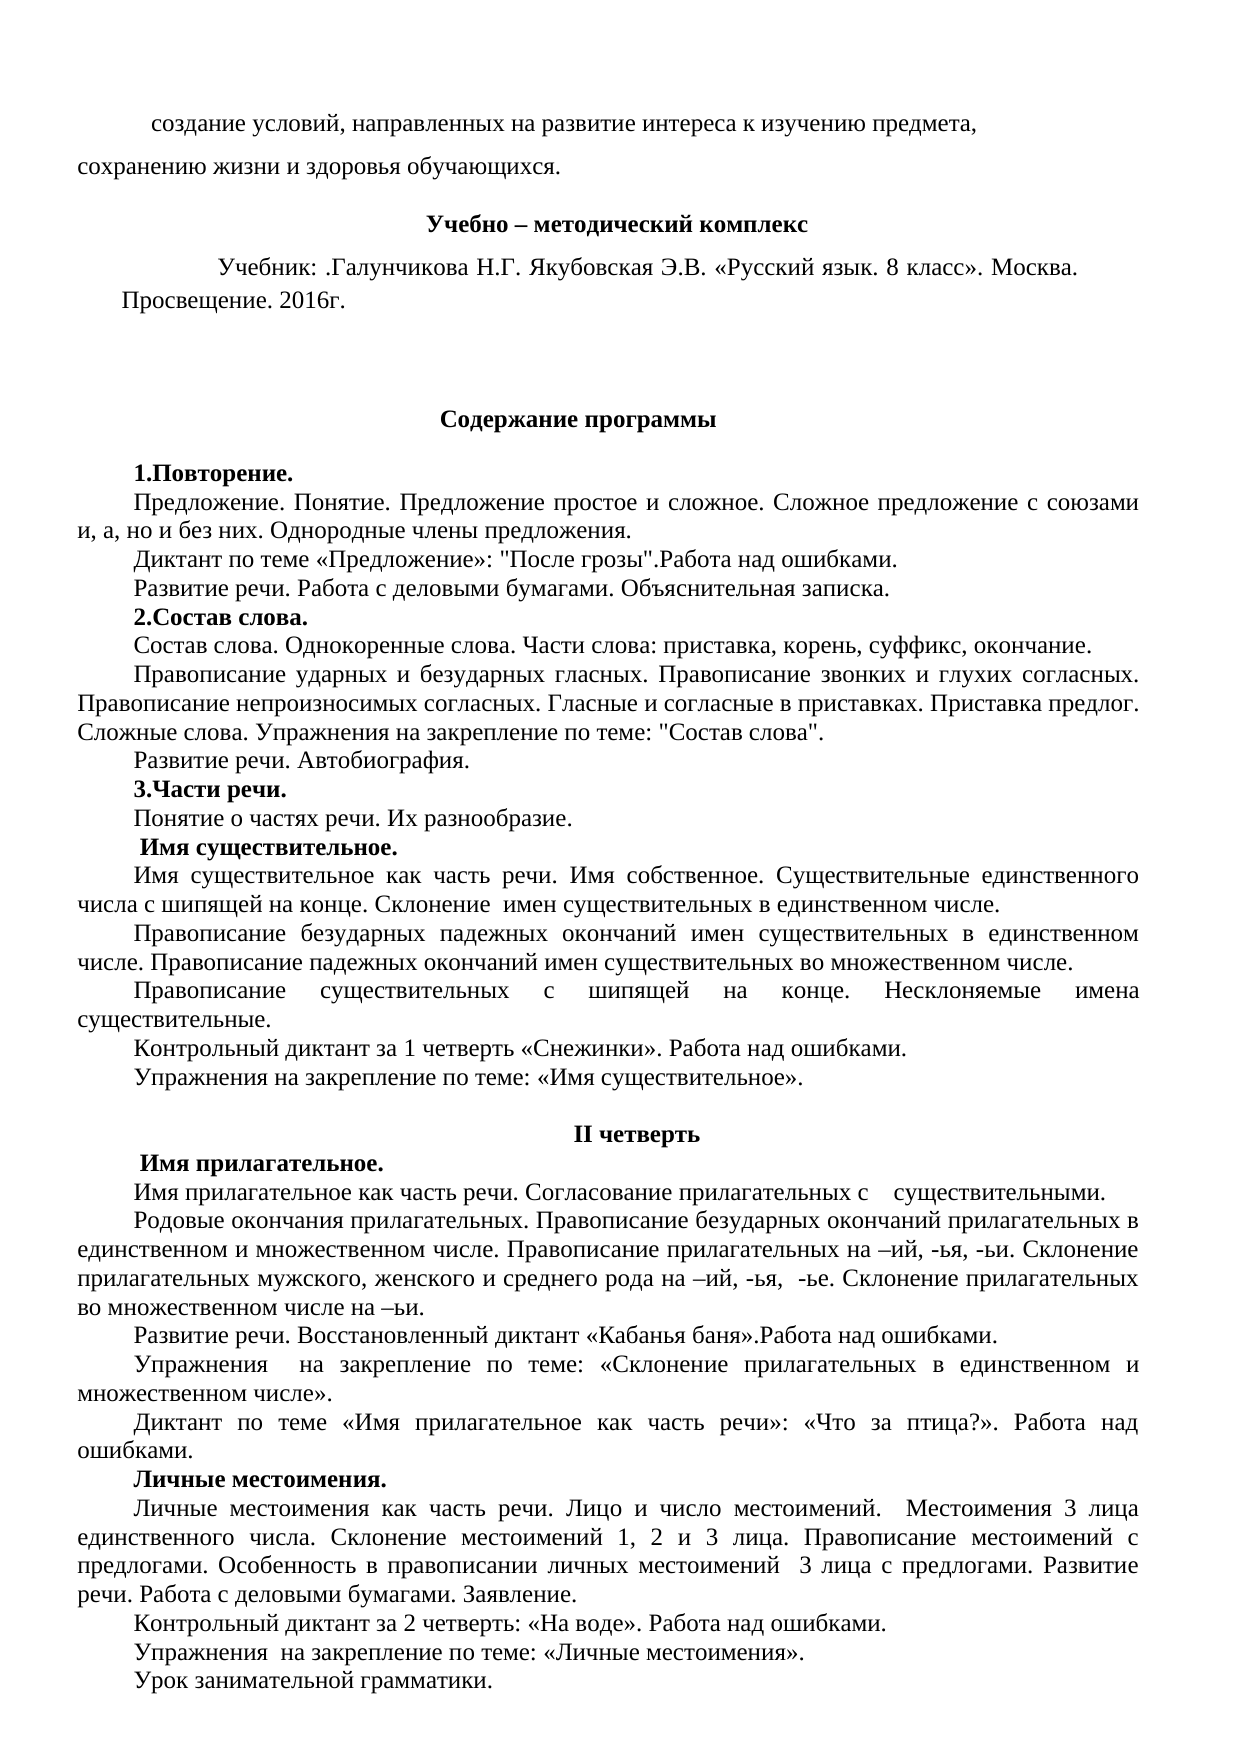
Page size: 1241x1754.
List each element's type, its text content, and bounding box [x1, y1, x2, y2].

text Контрольный диктант за 1 четверть «Снежинки». Работа над ошибками. [77, 1033, 1140, 1062]
text Учебно – методический комплекс [77, 209, 1083, 238]
text 3.Части речи. [77, 774, 1140, 803]
text создание условий, направленных на развитие интереса к изучению предмета, сохранению жизни и здоровья обучающихся. [77, 108, 1083, 180]
text Состав слова. Однокоренные слова. Части слова: приставка, корень, суффикс, окончание. [77, 631, 1140, 659]
text Предложение. Понятие. Предложение простое и сложное. Сложное предложение с союзами и, а, но и без них. Однородные члены предложения. [77, 487, 1140, 544]
text Имя существительное. [77, 832, 1140, 861]
text Понятие о частях речи. Их разнообразие. [77, 803, 1140, 832]
text Правописание безударных падежных окончаний имен существительных в единственном числе. Правописание падежных окончаний имен существительных во множественном числе. [77, 918, 1140, 976]
text Диктант по теме «Предложение»: "После грозы".Работа над ошибками. [77, 544, 1140, 573]
text Правописание существительных с шипящей на конце. Несклоняемые имена существительные. [77, 976, 1140, 1033]
text Родовые окончания прилагательных. Правописание безударных окончаний прилагательных в единственном и множественном числе. Правописание прилагательных на –ий, -ья, -ьи. Склонение прилагательных мужского, женского и среднего рода на –ий, -ья, -ье. Склонение прилагательных во множественном числе на –ьи. [77, 1206, 1140, 1321]
text Правописание ударных и безударных гласных. Правописание звонких и глухих согласных. Правописание непроизносимых согласных. Гласные и согласные в приставках. Приставка предлог. Сложные слова. Упражнения на закрепление по теме: "Состав слова". [77, 659, 1140, 746]
text II четверть [77, 1119, 1140, 1148]
text Развитие речи. Восстановленный диктант «Кабанья баня».Работа над ошибками. [77, 1321, 1140, 1349]
text Личные местоимения. [77, 1464, 1140, 1493]
text Учебник: .Галунчикова Н.Г. Якубовская Э.В. «Русский язык. 8 класс». Москва. Просвещение. 2016г. [77, 252, 1081, 314]
text Развитие речи. Работа с деловыми бумагами. Объяснительная записка. [77, 573, 1140, 602]
text Урок занимательной грамматики. [77, 1666, 1140, 1694]
text Имя прилагательное. [77, 1148, 1140, 1177]
text Контрольный диктант за 2 четверть: «На воде». Работа над ошибками. [77, 1608, 1140, 1637]
text Имя существительное как часть речи. Имя собственное. Существительные единственного числа с шипящей на конце. Склонение имен существительных в единственном числе. [77, 861, 1140, 918]
text Упражнения на закрепление по теме: «Имя существительное». [77, 1062, 1140, 1091]
text Развитие речи. Автобиография. [77, 746, 1140, 774]
text 1.Повторение. [77, 458, 1140, 487]
text Диктант по теме «Имя прилагательное как часть речи»: «Что за птица?». Работа над ошибками. [77, 1407, 1140, 1464]
text Имя прилагательное как часть речи. Согласование прилагательных с существительными. [77, 1177, 1140, 1206]
text Личные местоимения как часть речи. Лицо и число местоимений. Местоимения 3 лица единственного числа. Склонение местоимений 1, 2 и 3 лица. Правописание местоимений с предлогами. Особенность в правописании личных местоимений 3 лица с предлогами. Развитие речи. Работа с деловыми бумагами. Заявление. [77, 1493, 1140, 1608]
text Упражнения на закрепление по теме: «Личные местоимения». [77, 1637, 1140, 1666]
text Упражнения на закрепление по теме: «Склонение прилагательных в единственном и множественном числе». [77, 1349, 1140, 1407]
text Содержание программы [77, 404, 1140, 433]
text 2.Состав слова. [77, 602, 1140, 631]
